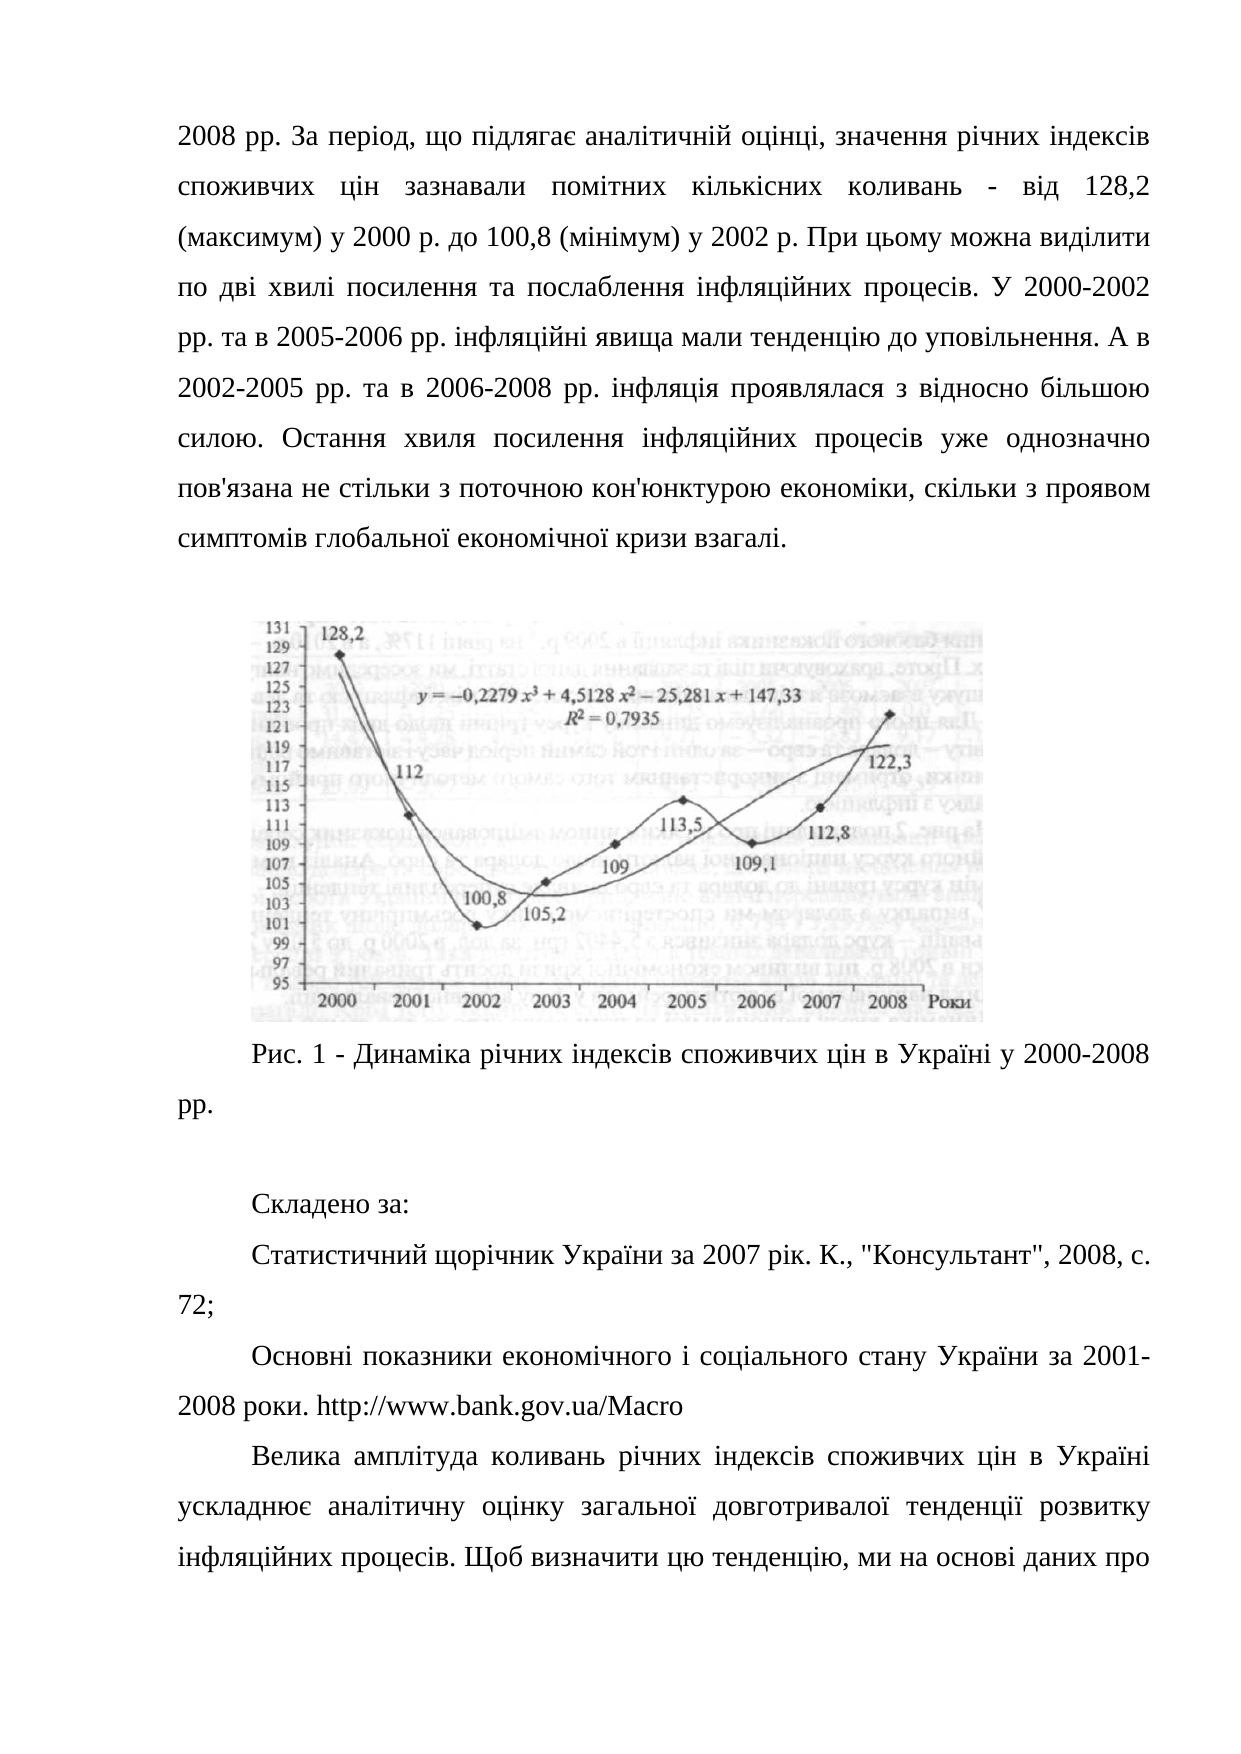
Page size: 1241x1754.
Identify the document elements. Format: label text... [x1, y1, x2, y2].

picture [251, 621, 983, 1022]
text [177, 1438, 1152, 1572]
text Рис. 1 - Динаміка річних індексів споживчих цін в Україні у 2000-2008 pp. [177, 1036, 1152, 1119]
text Основні показники економічного і соціального стану України за 2001-2008 роки. http://www.bank.gov.ua/Macro [177, 1338, 1152, 1421]
text Статистичний щорічник України за 2007 рік. К., "Консультант", 2008, с. 72; [177, 1237, 1152, 1321]
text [177, 118, 1152, 554]
text Складено за: [177, 1187, 1152, 1220]
